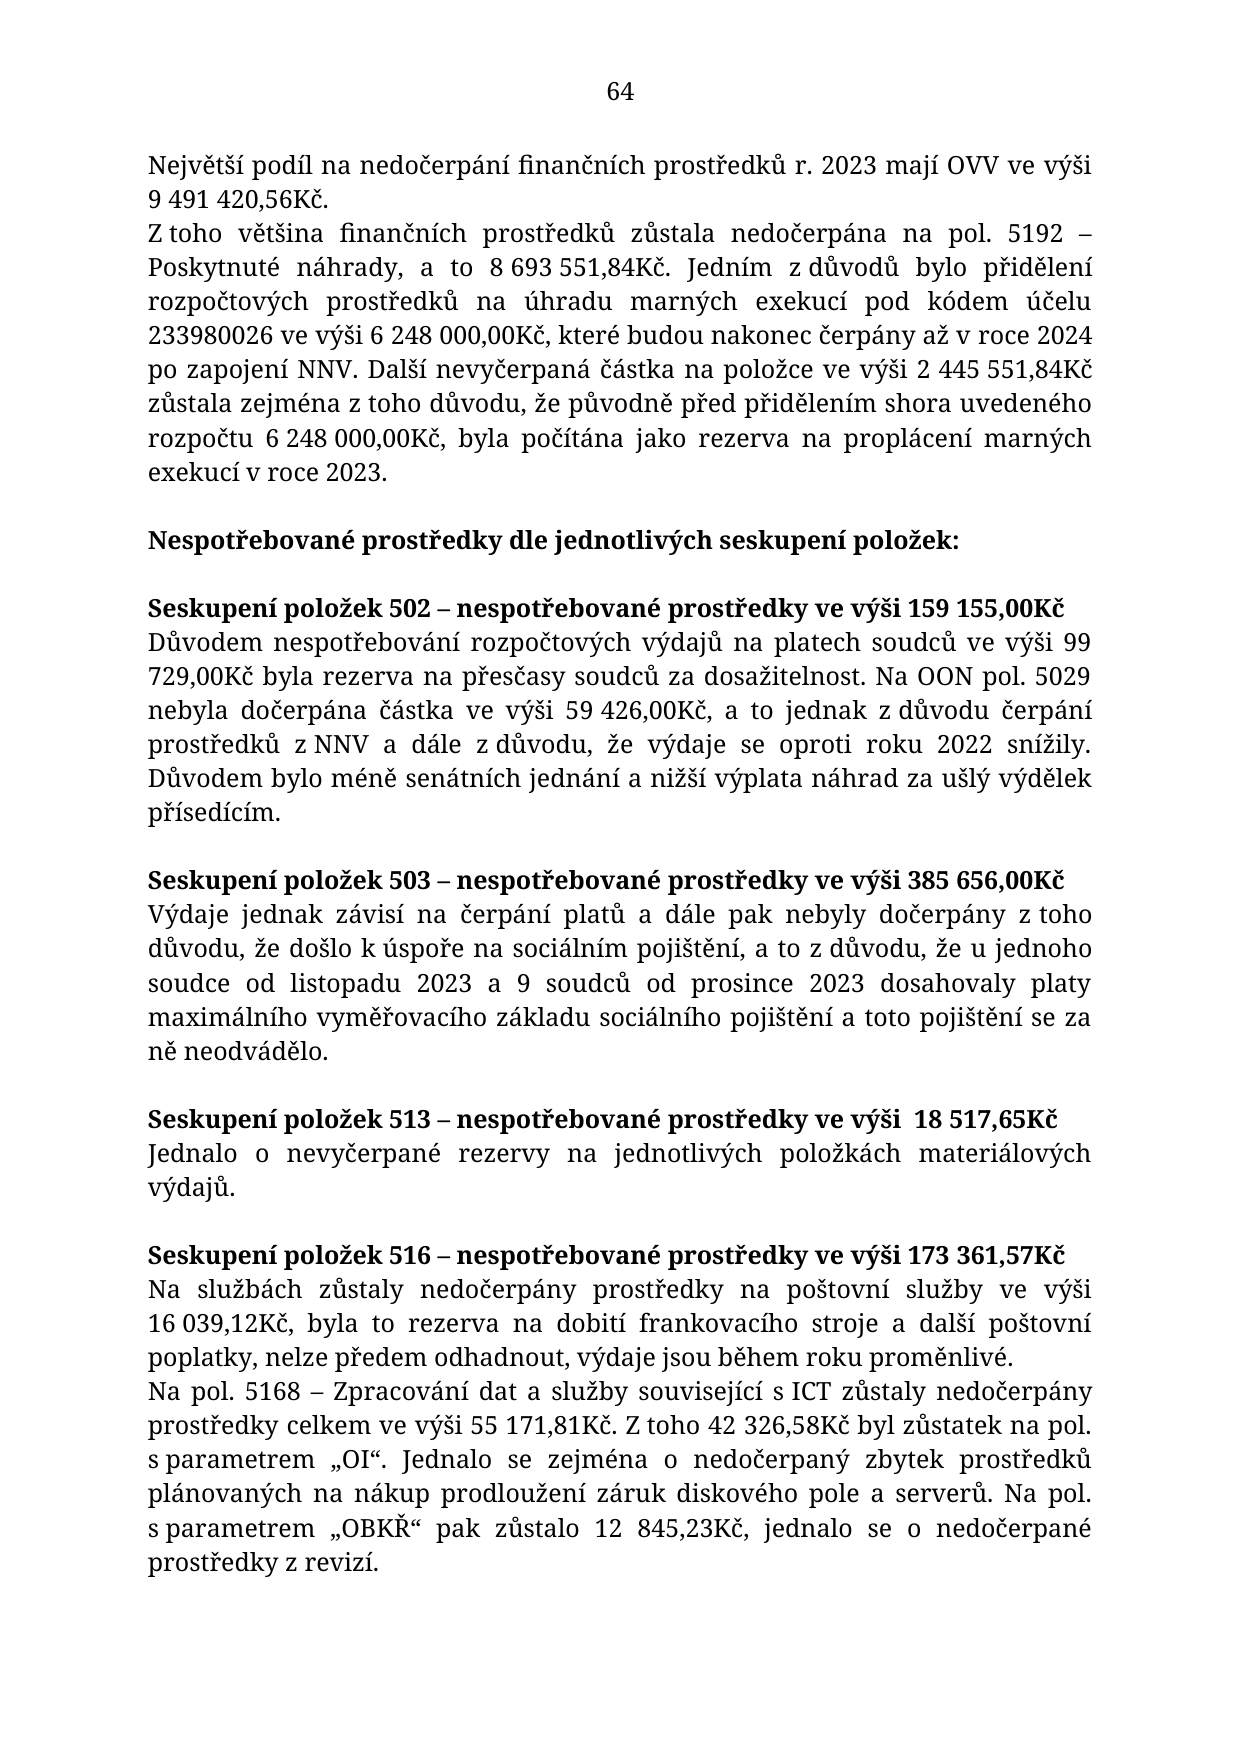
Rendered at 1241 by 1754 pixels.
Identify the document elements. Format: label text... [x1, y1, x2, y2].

text Důvodem nespotřebování rozpočtových výdajů na platech soudců ve výši 99 729,00Kč byla rezerva na přesčasy soudců za dosažitelnost. Na OON pol. 5029 nebyla dočerpána částka ve výši 59 426,00Kč, a to jednak z důvodu čerpání prostředků z NNV a dále z důvodu, že výdaje se oproti roku 2022 snížily. Důvodem bylo méně senátních jednání a nižší výplata náhrad za ušlý výdělek přísedícím. [148, 624, 1092, 829]
text Největší podíl na nedočerpání finančních prostředků r. 2023 mají OVV ve výši 9 491 420,56Kč. [148, 148, 1092, 216]
text Seskupení položek 502 – nespotřebované prostředky ve výši 159 155,00Kč [148, 591, 1092, 624]
text Jednalo o nevyčerpané rezervy na jednotlivých položkách materiálových výdajů. [148, 1136, 1092, 1204]
text Na službách zůstaly nedočerpány prostředky na poštovní služby ve výši 16 039,12Kč, byla to rezerva na dobití frankovacího stroje a další poštovní poplatky, nelze předem odhadnout, výdaje jsou během roku proměnlivé. [148, 1272, 1092, 1374]
text Seskupení položek 516 – nespotřebované prostředky ve výši 173 361,57Kč [148, 1238, 1092, 1272]
text Nespotřebované prostředky dle jednotlivých seskupení položek: [148, 522, 1092, 556]
text Výdaje jednak závisí na čerpání platů a dále pak nebyly dočerpány z toho důvodu, že došlo k úspoře na sociálním pojištění, a to z důvodu, že u jednoho soudce od listopadu 2023 a 9 soudců od prosince 2023 dosahovaly platy maximálního vyměřovacího základu sociálního pojištění a toto pojištění se za ně neodvádělo. [148, 897, 1092, 1067]
text Z toho většina finančních prostředků zůstala nedočerpána na pol. 5192 – Poskytnuté náhrady, a to 8 693 551,84Kč. Jedním z důvodů bylo přidělení rozpočtových prostředků na úhradu marných exekucí pod kódem účelu 233980026 ve výši 6 248 000,00Kč, které budou nakonec čerpány až v roce 2024 po zapojení NNV. Další nevyčerpaná částka na položce ve výši 2 445 551,84Kč zůstala zejména z toho důvodu, že původně před přidělením shora uvedeného rozpočtu 6 248 000,00Kč, byla počítána jako rezerva na proplácení marných exekucí v roce 2023. [148, 216, 1092, 488]
text Seskupení položek 503 – nespotřebované prostředky ve výši 385 656,00Kč [148, 863, 1092, 897]
text Na pol. 5168 – Zpracování dat a služby související s ICT zůstaly nedočerpány prostředky celkem ve výši 55 171,81Kč. Z toho 42 326,58Kč byl zůstatek na pol. s parametrem „OI“. Jednalo se zejména o nedočerpaný zbytek prostředků plánovaných na nákup prodloužení záruk diskového pole a serverů. Na pol. s parametrem „OBKŘ“ pak zůstalo 12 845,23Kč, jednalo se o nedočerpané prostředky z revizí. [148, 1374, 1092, 1578]
text Seskupení položek 513 – nespotřebované prostředky ve výši 18 517,65Kč [148, 1101, 1092, 1136]
